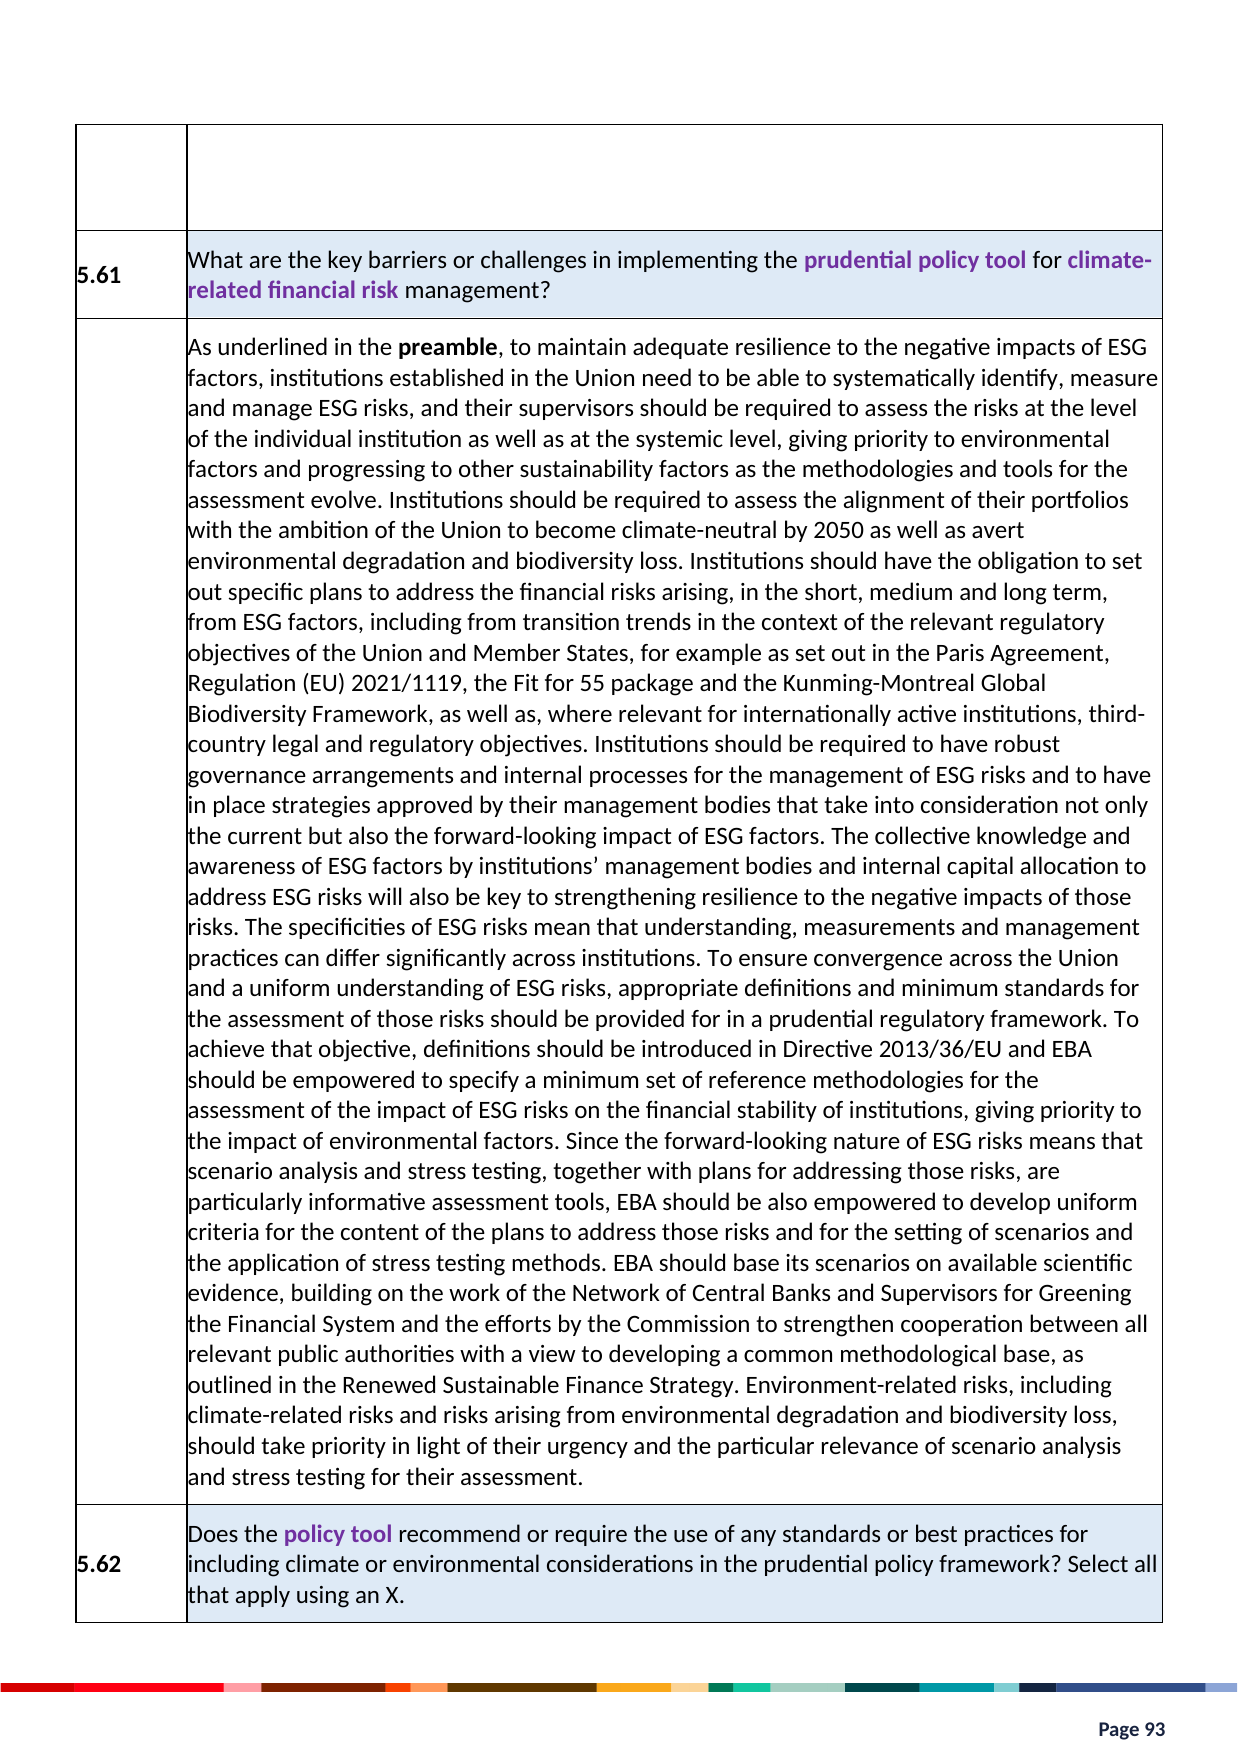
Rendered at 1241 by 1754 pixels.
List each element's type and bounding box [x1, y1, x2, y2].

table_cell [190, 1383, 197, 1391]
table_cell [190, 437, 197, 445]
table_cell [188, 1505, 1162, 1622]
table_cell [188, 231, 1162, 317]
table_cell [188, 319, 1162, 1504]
picture [0, 1683, 1236, 1692]
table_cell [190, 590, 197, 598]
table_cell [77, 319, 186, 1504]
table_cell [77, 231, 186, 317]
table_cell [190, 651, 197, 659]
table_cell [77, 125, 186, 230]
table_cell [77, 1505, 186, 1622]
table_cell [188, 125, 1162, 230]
